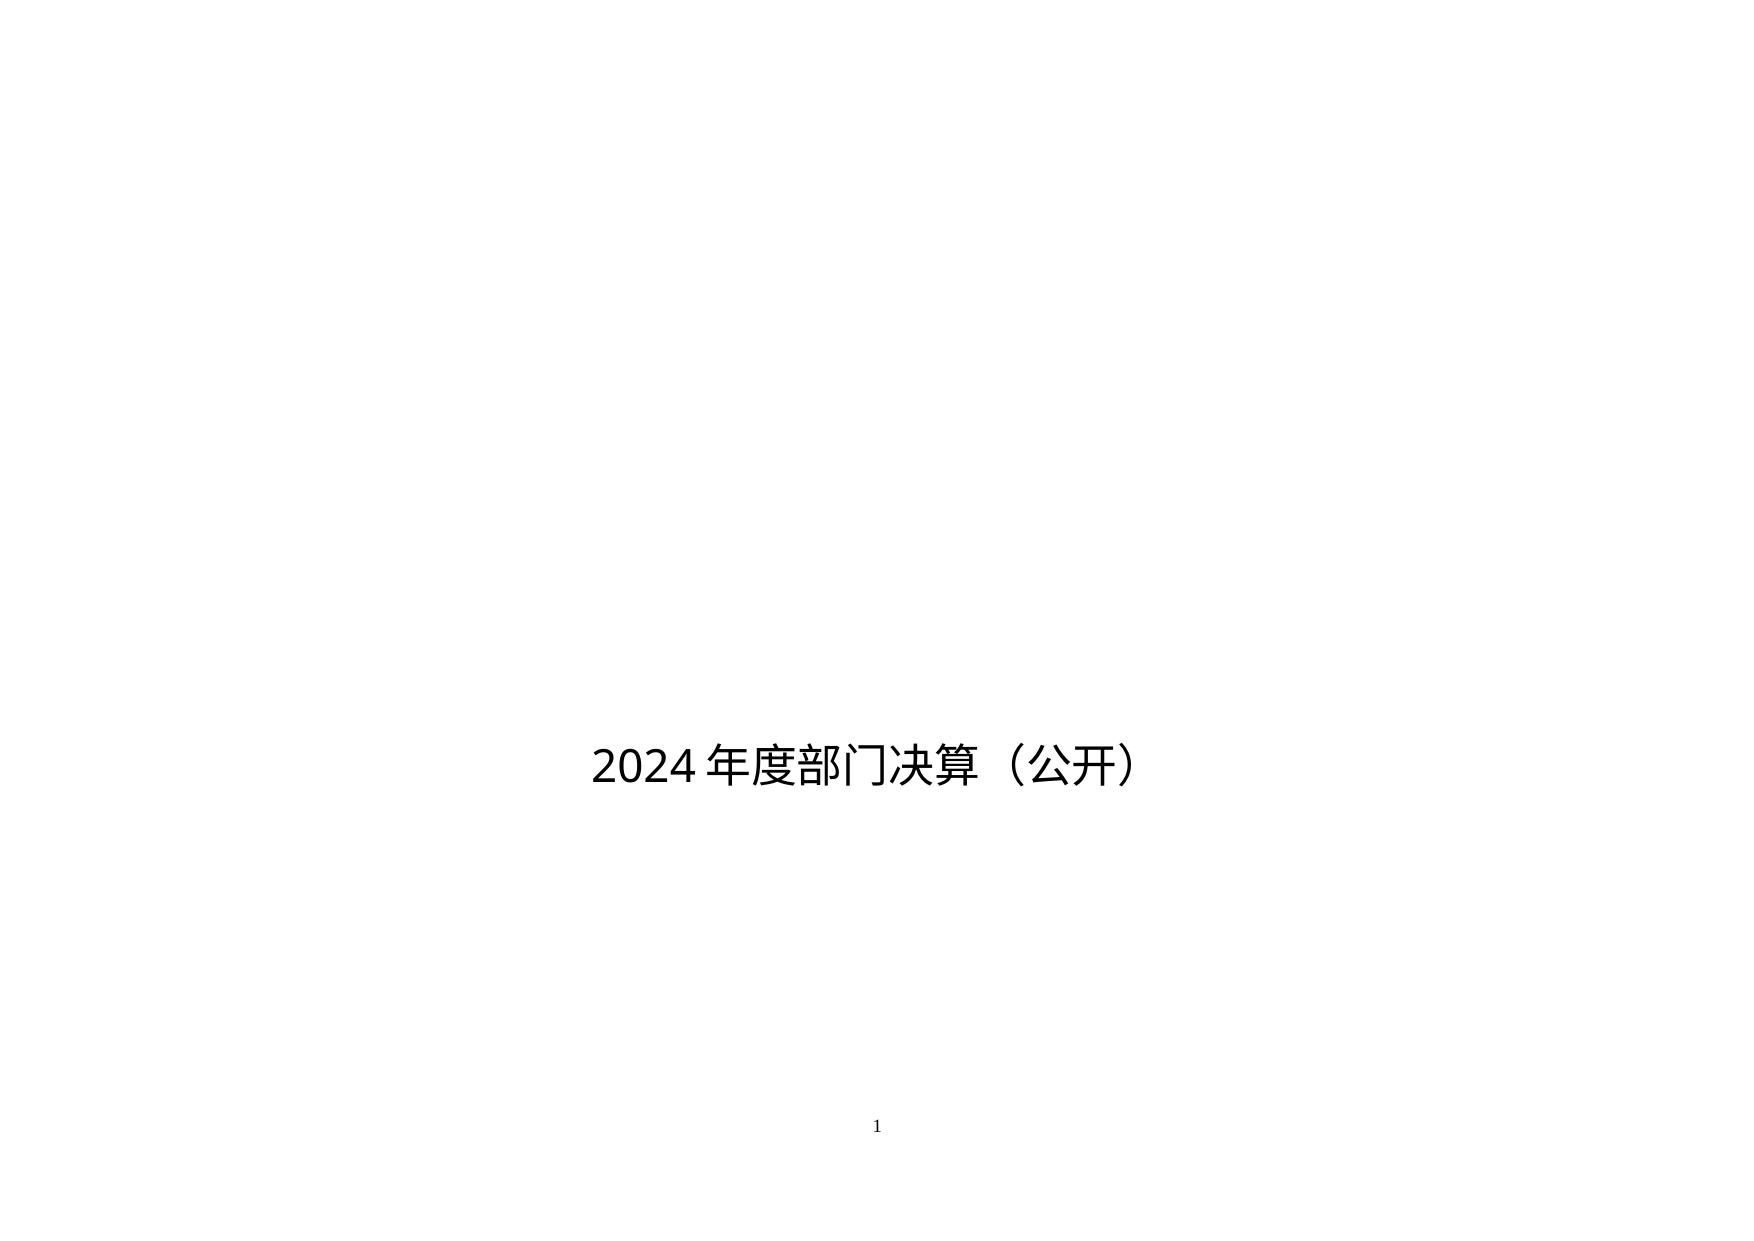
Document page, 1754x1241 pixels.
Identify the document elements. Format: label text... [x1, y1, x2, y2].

text 2024年度部门决算（公开） [118, 714, 1636, 812]
